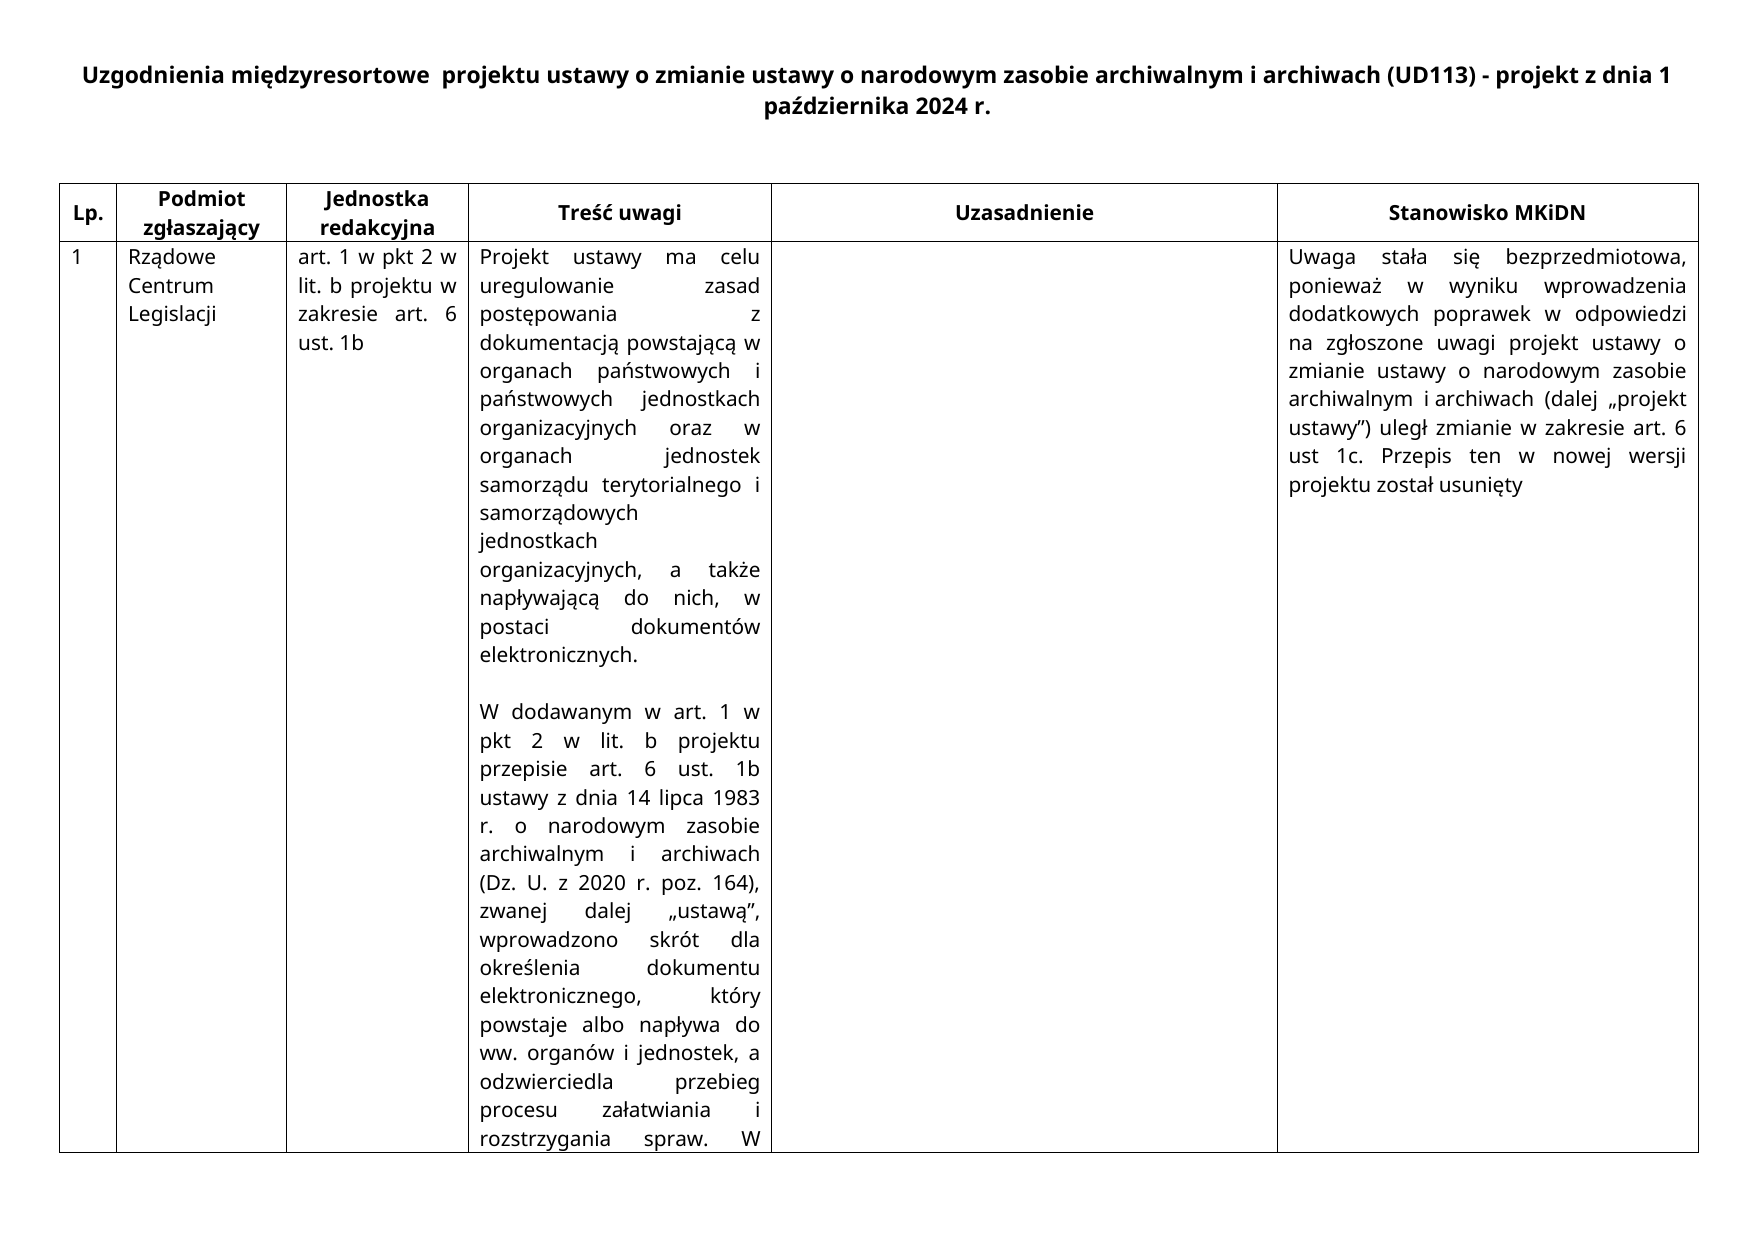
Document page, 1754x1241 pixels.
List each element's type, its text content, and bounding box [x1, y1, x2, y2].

table_cell 1 [60, 242, 116, 1152]
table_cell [469, 242, 771, 1152]
table_header Stanowisko MKiDN [1278, 184, 1698, 241]
table_header Podmiot zgłaszający [117, 184, 286, 241]
table_header Jednostka redakcyjna [287, 184, 468, 241]
text Uzgodnienia międzyresortowe projektu ustawy o zmianie ustawy o narodowym zasobie archiwalnym i archiwach (UD113) - projekt z dnia 1 października 2024 r. [59, 59, 1695, 122]
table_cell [117, 242, 286, 1152]
table_header Uzasadnienie [772, 184, 1277, 241]
table_cell [772, 242, 1277, 1152]
table_header Lp. [60, 184, 116, 241]
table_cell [1278, 242, 1698, 1152]
table_header Treść uwagi [469, 184, 771, 241]
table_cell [287, 242, 468, 1152]
